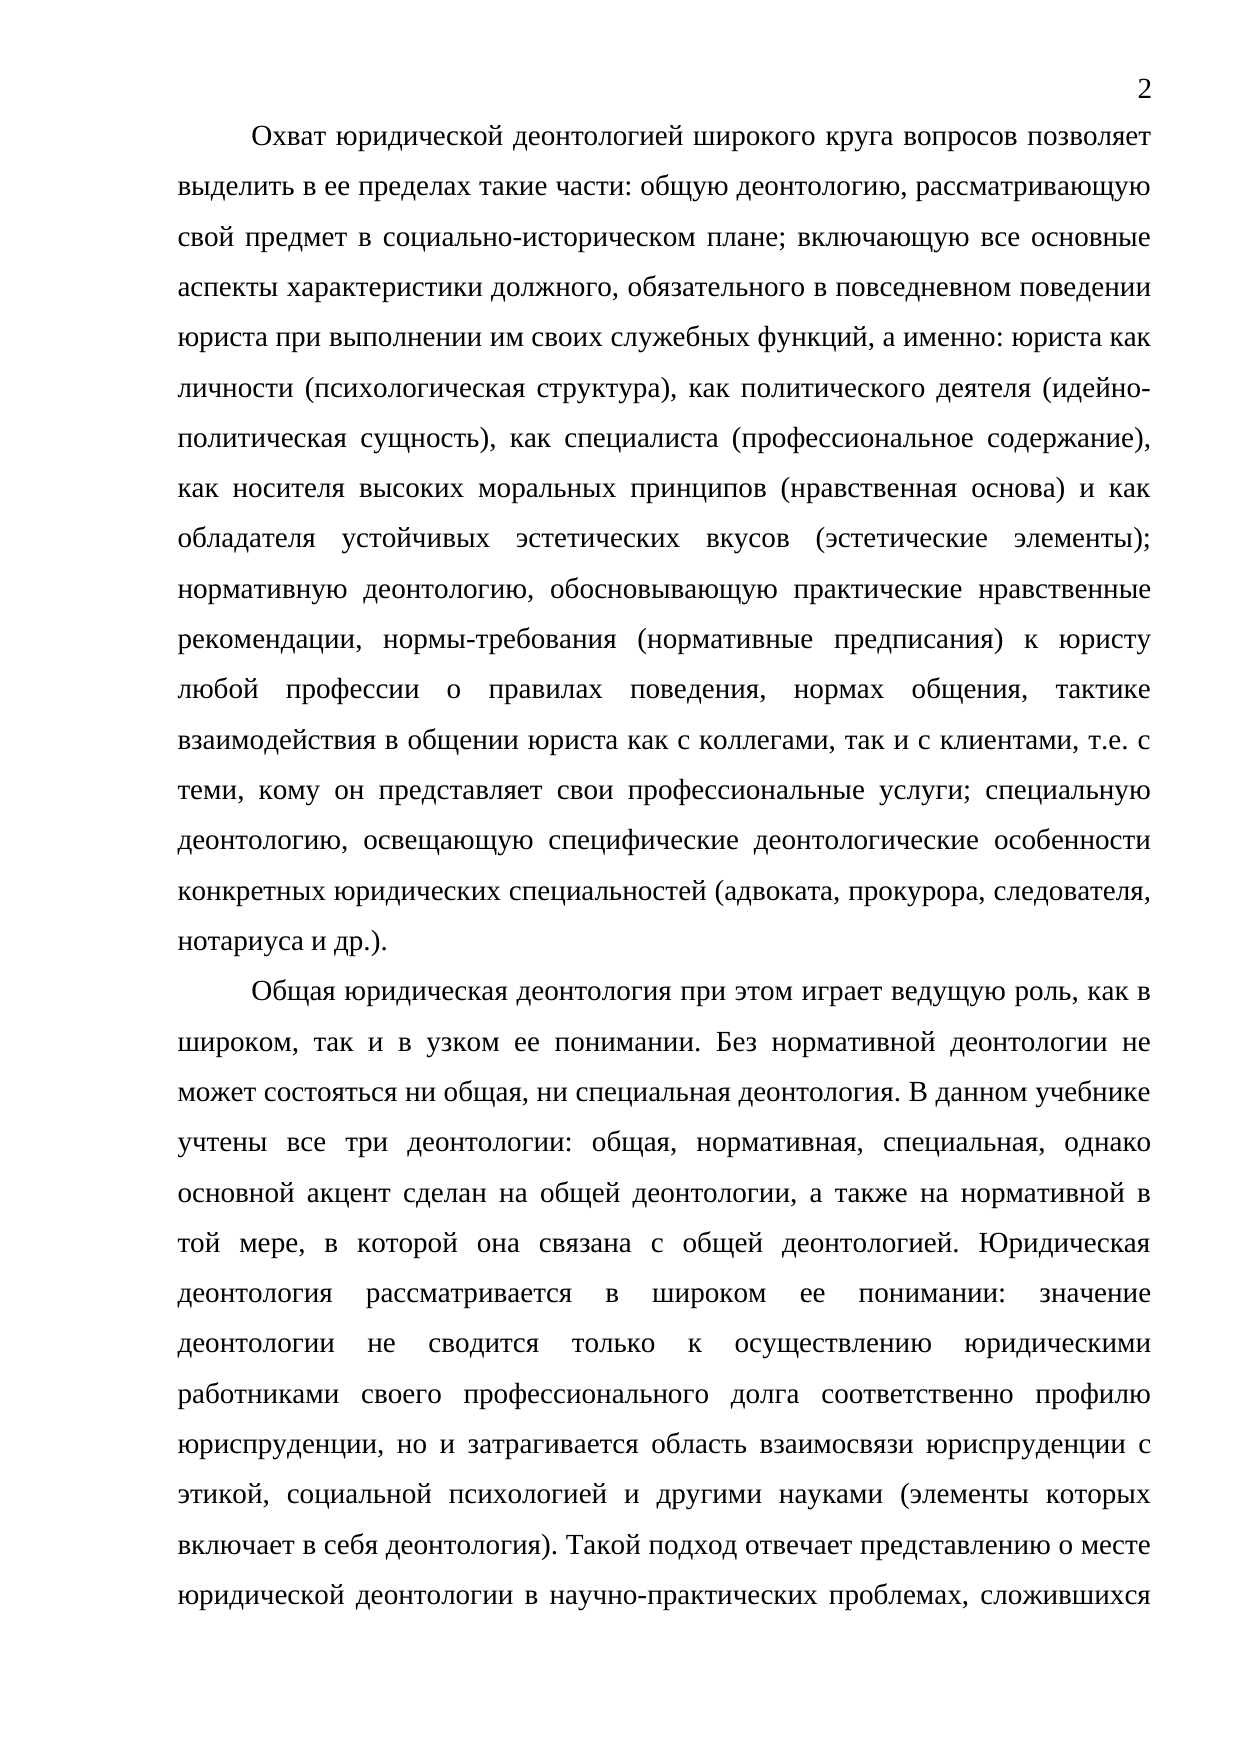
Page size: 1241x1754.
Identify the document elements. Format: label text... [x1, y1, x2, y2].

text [177, 973, 1152, 1611]
text Охват юридической деонтологией широкого круга вопросов позволяет выделить в ее пределах такие части: общую деонтологию, рассматривающую свой предмет в социально-историческом плане; включающую все основные аспекты характеристики должного, обязательного в повседневном поведении юриста при выполнении им своих служебных функций, а именно: юриста как личности (психологическая структура), как политического деятеля (идейно-политическая сущность), как специалиста (профессиональное содержание), как носителя высоких моральных принципов (нравственная основа) и как обладателя устойчивых эстетических вкусов (эстетические элементы); нормативную деонтологию, обосновывающую практические нравственные рекомендации, нормы-требования (нормативные предписания) к юристу любой профессии о правилах поведения, нормах общения, тактике взаимодействия в общении юриста как с коллегами, так и с клиентами, т.е. с теми, кому он представляет свои профессиональные услуги; специальную деонтологию, освещающую специфические деонтологические особенности конкретных юридических специальностей (адвоката, прокурора, следователя, нотариуса и др.). [177, 118, 1152, 957]
